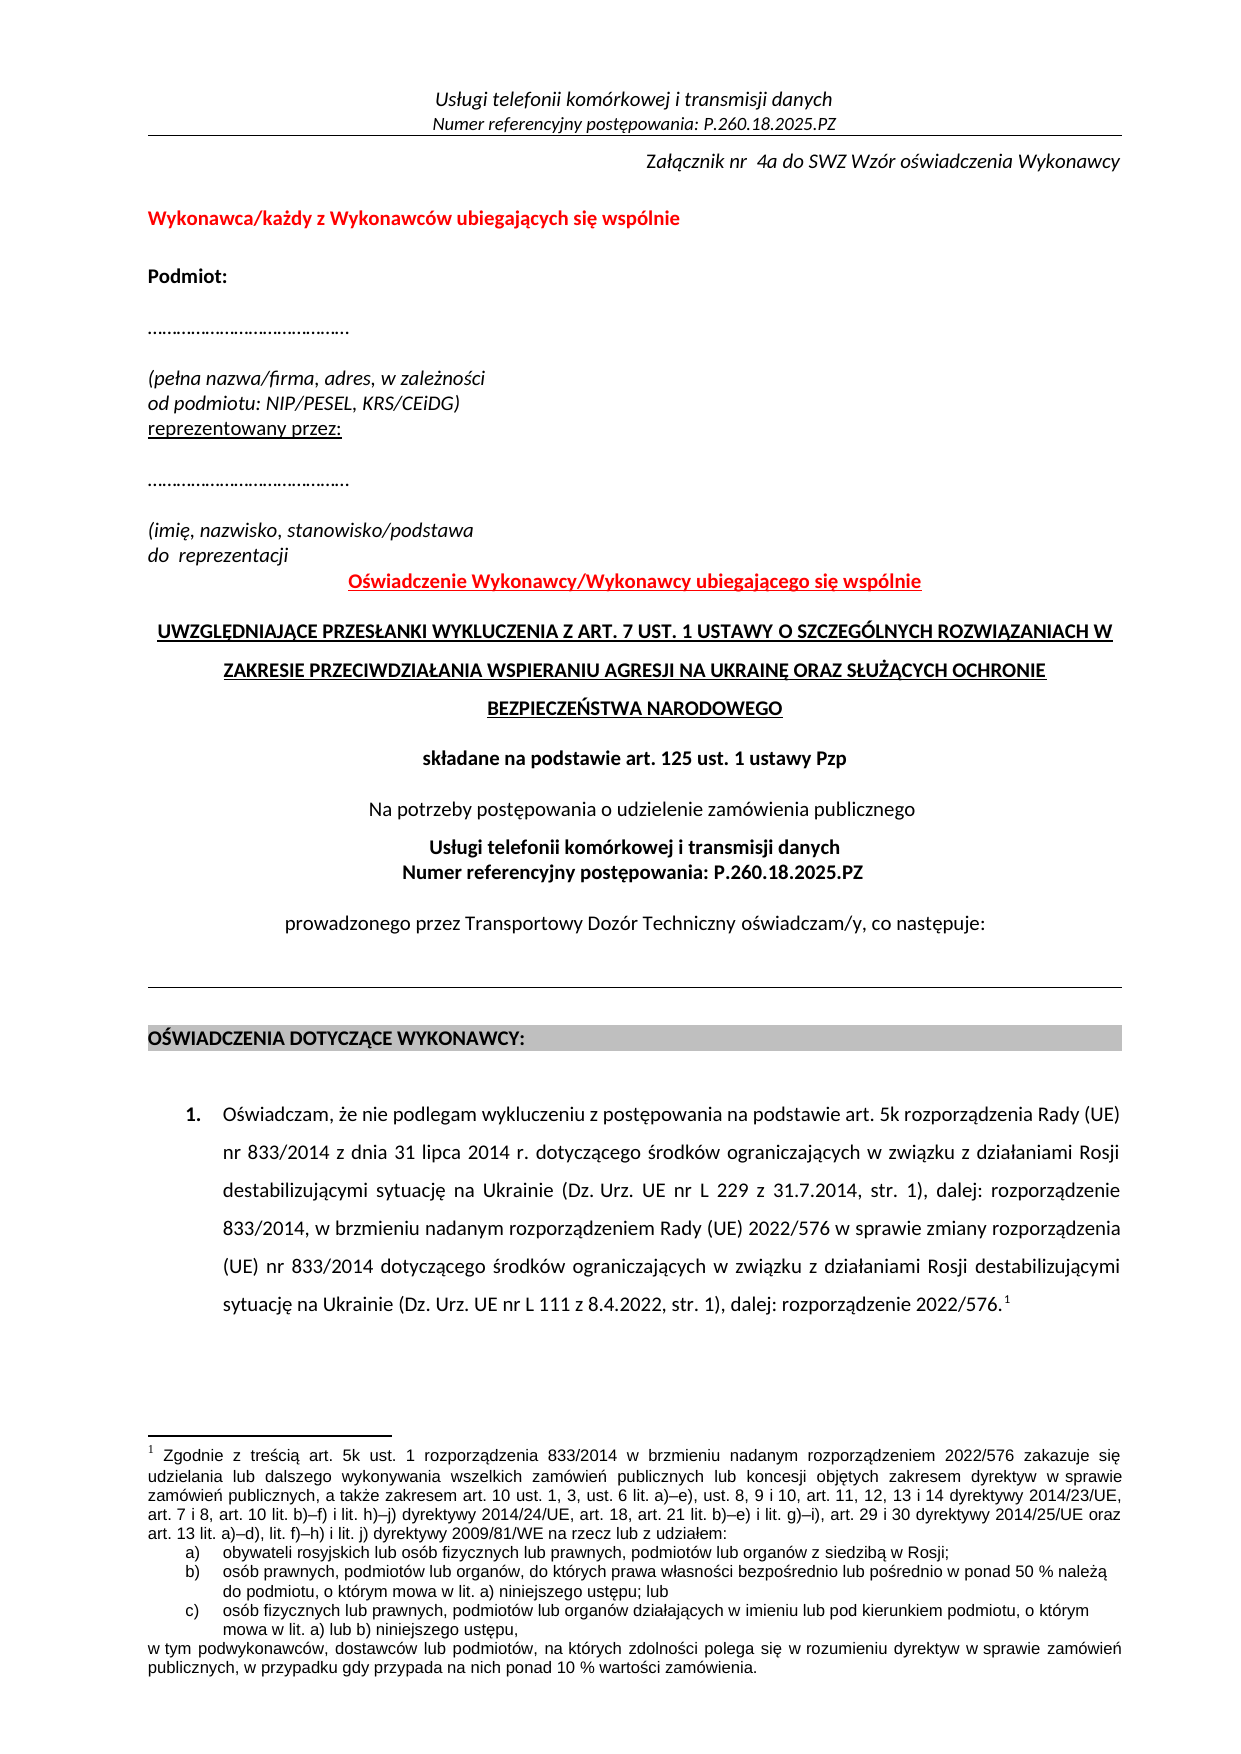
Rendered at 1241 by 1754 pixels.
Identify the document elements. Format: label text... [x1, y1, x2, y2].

text Na potrzeby postępowania o udzielenie zamówienia publicznego [162, 796, 1122, 822]
text prowadzonego przez Transportowy Dozór Techniczny oświadczam/y, co następuje: [148, 910, 1122, 936]
list Oświadczam, że nie podlegam wykluczeniu z postępowania na podstawie art. 5k rozporządzenia Rady (UE) nr 833/2014 z dnia 31 lipca 2014 r. dotyczącego środków ograniczających w związku z działaniami Rosji destabilizującymi sytuację na Ukrainie (Dz. Urz. UE nr L 229 z 31.7.2014, str. 1), dalej: rozporządzenie 833/2014, w brzmieniu nadanym rozporządzeniem Rady (UE) 2022/576 w sprawie zmiany rozporządzenia (UE) nr 833/2014 dotyczącego środków ograniczających w związku z działaniami Rosji destabilizującymi sytuację na Ukrainie (Dz. Urz. UE nr L 111 z 8.4.2022, str. 1), dalej: rozporządzenie 2022/576. [185, 1101, 1122, 1317]
text …………………………………… [148, 466, 502, 492]
text składane na podstawie art. 125 ust. 1 ustawy Pzp [148, 746, 1122, 771]
text Wykonawca/każdy z Wykonawców ubiegających się wspólnie [148, 205, 1122, 230]
text (imię, nazwisko, stanowisko/podstawa do reprezentacji [148, 517, 502, 568]
text Usługi telefonii komórkowej i transmisji danych [148, 834, 1122, 859]
text Oświadczenie Wykonawcy/Wykonawcy ubiegającego się wspólnie [148, 568, 1122, 593]
text (pełna nazwa/firma, adres, w zależności od podmiotu: NIP/PESEL, KRS/CEiDG) [148, 365, 502, 416]
text Załącznik nr 4a do SWZ Wzór oświadczenia Wykonawcy [148, 148, 1122, 174]
text UWZGLĘDNIAJĄCE PRZESŁANKI WYKLUCZENIA Z ART. 7 UST. 1 USTAWY o szczególnych rozwiązaniach w zakresie przeciwdziałania wspieraniu agresji na Ukrainę oraz służących ochronie bezpieczeństwa narodowego [148, 619, 1122, 720]
text Podmiot: [148, 263, 1122, 288]
text OŚWIADCZENIA DOTYCZĄCE WYKONAWCY: [148, 1025, 1122, 1051]
text …………………………………… [148, 314, 502, 339]
text reprezentowany przez: [148, 416, 1122, 441]
text Numer referencyjny postępowania: P.260.18.2025.PZ [148, 859, 1122, 885]
